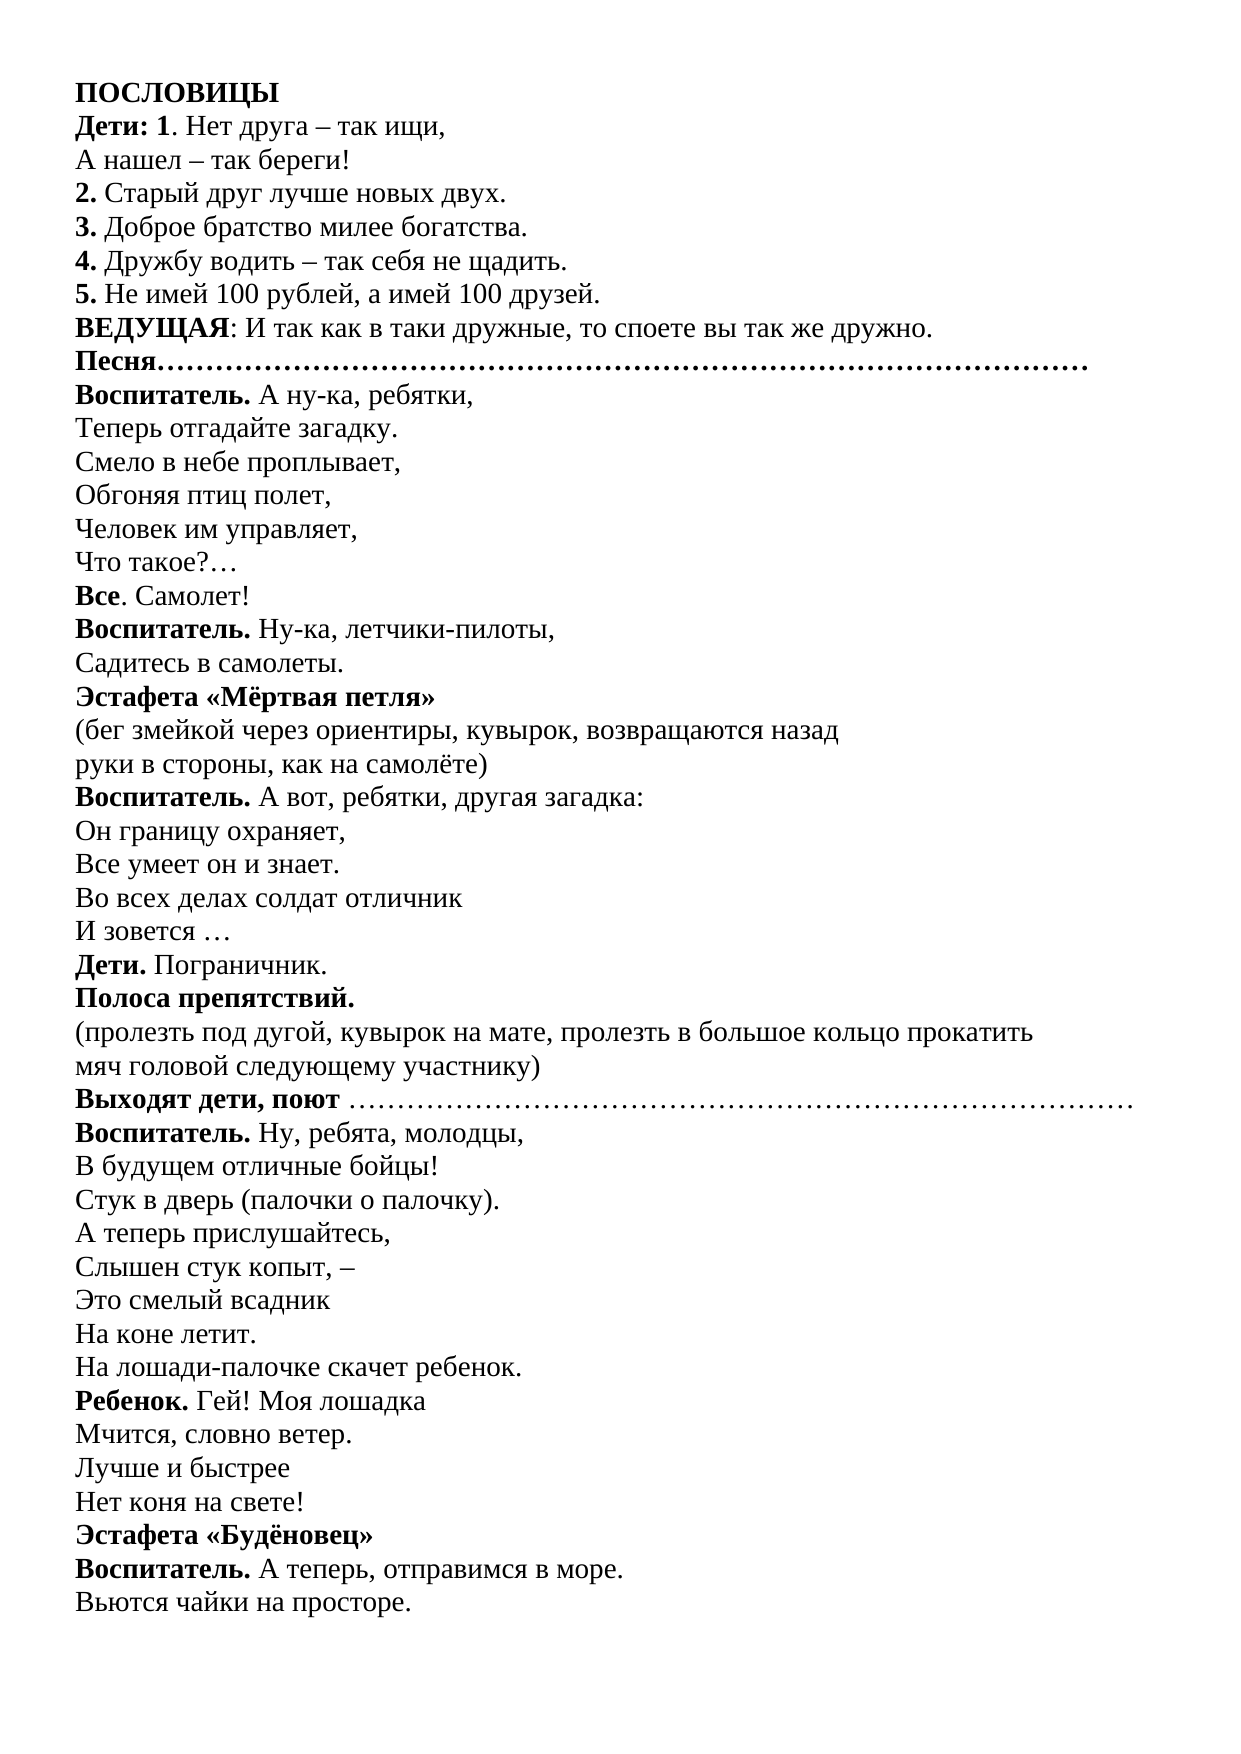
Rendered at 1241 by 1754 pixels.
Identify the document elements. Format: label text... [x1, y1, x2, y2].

text Все умеет он и знает. [75, 846, 1165, 880]
text Это смелый всадник [75, 1282, 1165, 1316]
text Он границу охраняет, [75, 813, 1165, 846]
text Смело в небе проплывает, [75, 444, 1165, 477]
text Вьются чайки на просторе. [75, 1584, 1165, 1618]
text Дети: 1. Нет друга – так ищи, [75, 108, 1165, 142]
text Нет коня на свете! [75, 1484, 1165, 1517]
text 2. Старый друг лучше новых двух. [75, 176, 1165, 209]
text А теперь прислушайтесь, [75, 1215, 1165, 1249]
text Эстафета «Мёртвая петля» [75, 679, 1165, 712]
text Полоса препятствий. [75, 981, 1165, 1014]
text 3. Доброе братство милее богатства. [75, 209, 1165, 243]
text А нашел – так береги! [75, 142, 1165, 176]
text Дети. Пограничник. [75, 947, 1165, 981]
text (бег змейкой через ориентиры, кувырок, возвращаются назад [75, 712, 1165, 746]
text 4. Дружбу водить – так себя не щадить. [75, 243, 1165, 276]
text ПОСЛОВИЦЫ [75, 75, 1165, 108]
text Лучше и быстрее [75, 1450, 1165, 1484]
text мяч головой следующему участнику) [75, 1048, 1165, 1081]
text руки в стороны, как на самолёте) [75, 746, 1165, 779]
text И зовется … [75, 913, 1165, 947]
text На коне летит. [75, 1316, 1165, 1349]
text Все. Самолет! [75, 578, 1165, 612]
text 5. Не имей 100 рублей, а имей 100 друзей. [75, 276, 1165, 310]
text Выходят дети, поют ……………………………………………………………………… [75, 1081, 1165, 1115]
text Что такое?… [75, 544, 1165, 578]
text Слышен стук копыт, – [75, 1249, 1165, 1282]
text Воспитатель. Ну, ребята, молодцы, [75, 1115, 1165, 1148]
text Воспитатель. А вот, ребятки, другая загадка: [75, 779, 1165, 813]
text Теперь отгадайте загадку. [75, 410, 1165, 444]
text Воспитатель. Ну-ка, летчики-пилоты, [75, 612, 1165, 645]
text Ребенок. Гей! Моя лошадка [75, 1383, 1165, 1417]
text ВЕДУЩАЯ: И так как в таки дружные, то споете вы так же дружно. [75, 310, 1165, 343]
text Садитесь в самолеты. [75, 645, 1165, 679]
text Стук в дверь (палочки о палочку). [75, 1182, 1165, 1215]
text На лошади-палочке скачет ребенок. [75, 1349, 1165, 1383]
text Мчится, словно ветер. [75, 1417, 1165, 1450]
text Человек им управляет, [75, 511, 1165, 544]
text Песня…………………………………………………………………………………… [75, 343, 1165, 377]
text В будущем отличные бойцы! [75, 1148, 1165, 1182]
text Эстафета «Будёновец» [75, 1517, 1165, 1551]
text Воспитатель. А теперь, отправимся в море. [75, 1551, 1165, 1584]
text (пролезть под дугой, кувырок на мате, пролезть в большое кольцо прокатить [75, 1014, 1165, 1048]
text Обгоняя птиц полет, [75, 477, 1165, 511]
text Во всех делах солдат отличник [75, 880, 1165, 913]
text Воспитатель. А ну-ка, ребятки, [75, 377, 1165, 410]
